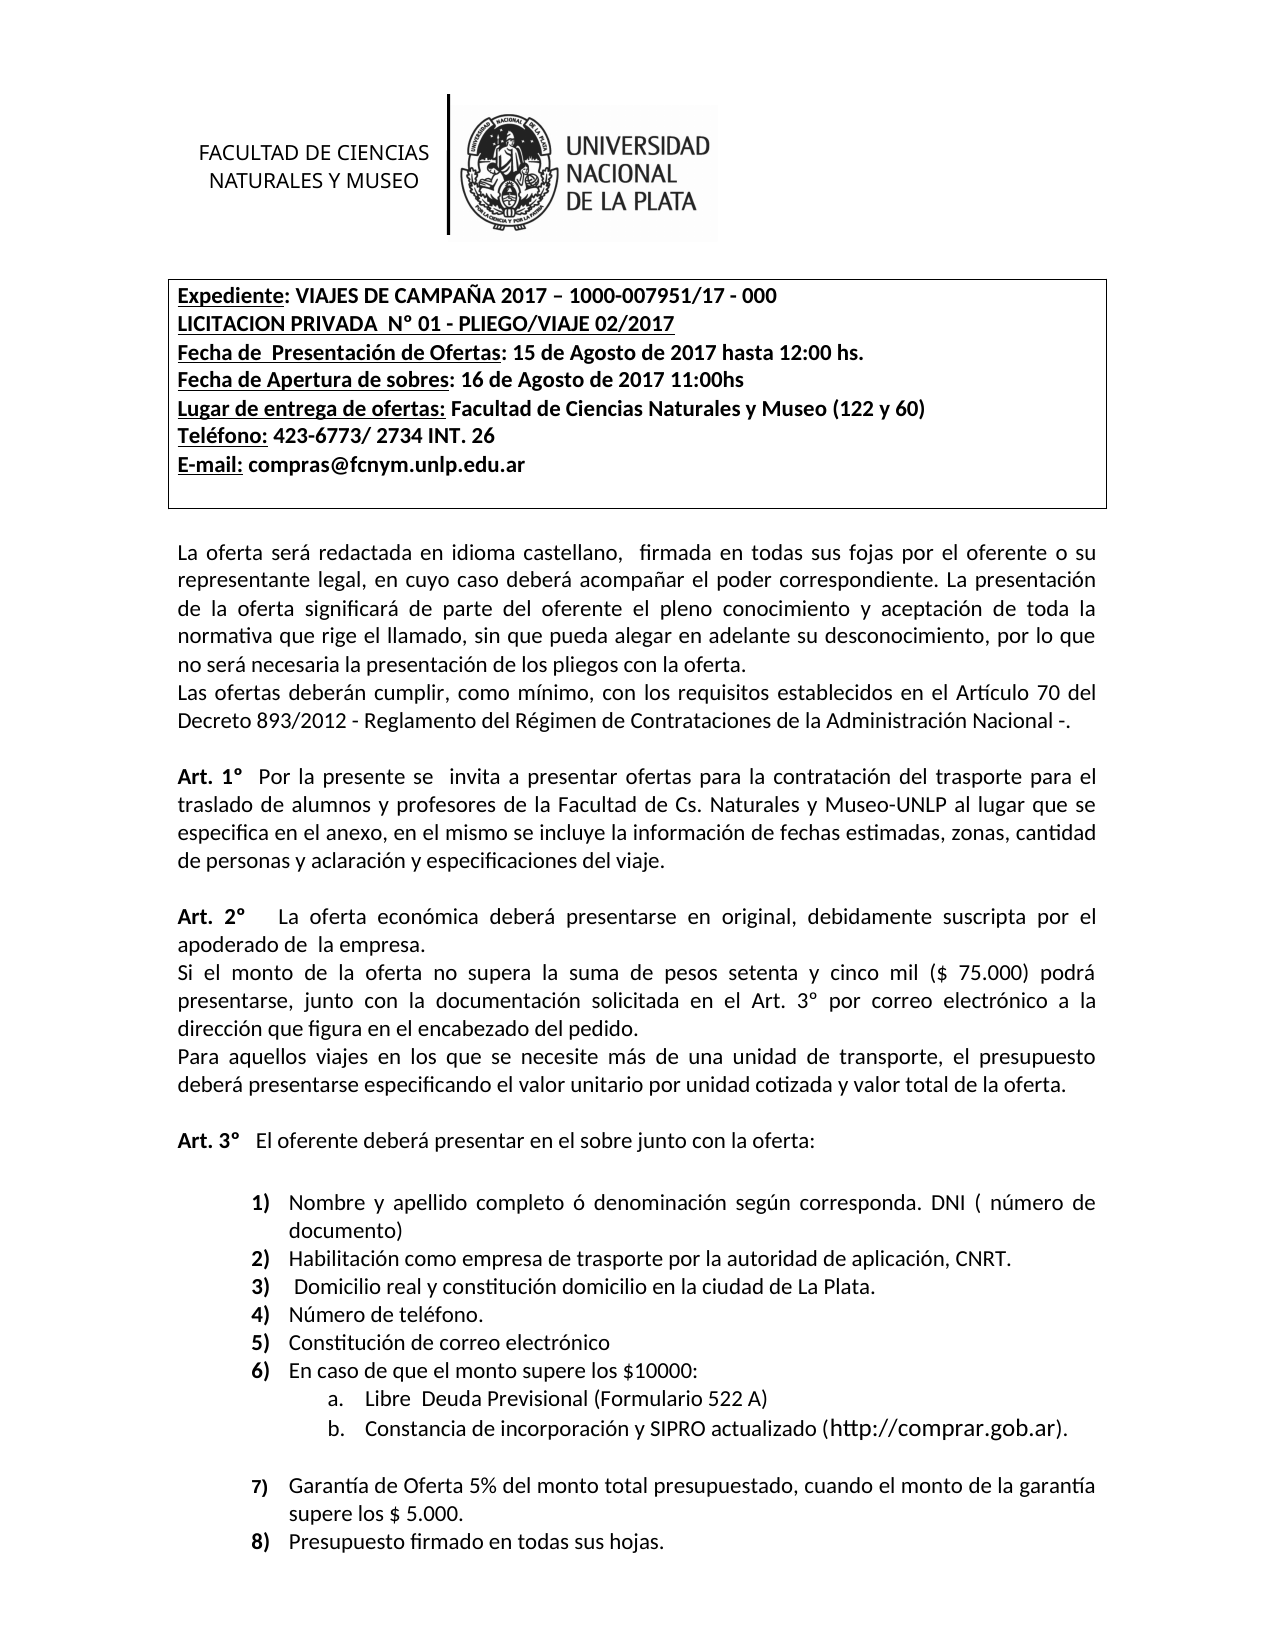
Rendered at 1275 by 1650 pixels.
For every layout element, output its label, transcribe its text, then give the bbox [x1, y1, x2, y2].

text Art. 3º El oferente deberá presentar en el sobre junto con la oferta: [177, 1126, 1098, 1154]
list Presupuesto firmado en todas sus hojas. [251, 1527, 1098, 1555]
text Fecha de Apertura de sobres: 16 de Agosto de 2017 11:00hs [177, 366, 1098, 394]
list Domicilio real y constitución domicilio en la ciudad de La Plata. [251, 1272, 1098, 1301]
text Para aquellos viajes en los que se necesite más de una unidad de transporte, el presupuesto deberá presentarse especificando el valor unitario por unidad cotizada y valor total de la oferta. [177, 1042, 1098, 1098]
list En caso de que el monto supere los $10000: [251, 1357, 1098, 1384]
list Garantía de Oferta 5% del monto total presupuestado, cuando el monto de la garantía supere los $ 5.000. [251, 1471, 1098, 1527]
text Teléfono: 423-6773/ 2734 INT. 26 [177, 422, 1098, 450]
list Número de teléfono. [251, 1301, 1098, 1328]
text Art. 1º Por la presente se invita a presentar ofertas para la contratación del trasporte para el traslado de alumnos y profesores de de Cs. Naturales y Museo-UNLP al lugar que se especifica en el anexo, en el mismo se incluye la información de fechas estimadas, zonas, cantidad de personas y aclaración y especificaciones del viaje. [177, 762, 1098, 874]
text La oferta será redactada en idioma castellano, firmada en todas sus fojas por el oferente o su representante legal, en cuyo caso deberá acompañar el poder correspondiente. La presentación de la oferta significará de parte del oferente el pleno conocimiento y aceptación de toda la normativa que rige el llamado, sin que pueda alegar en adelante su desconocimiento, por lo que no será necesaria la presentación de los pliegos con la oferta. [177, 538, 1098, 678]
text Lugar de entrega de ofertas: Facultad de Ciencias Naturales y Museo (122 y 60) [177, 394, 1098, 422]
list Constitución de correo electrónico [251, 1328, 1098, 1357]
list Constancia de incorporación y SIPRO actualizado (http://comprar.gob.ar). [327, 1413, 1098, 1443]
text Las ofertas deberán cumplir, como mínimo, con los requisitos establecidos en el Artículo 70 del Decreto 893/2012 - Reglamento del Régimen de Contrataciones de la Administración Nacional -. [177, 678, 1098, 734]
text E-mail: compras@fcnym.unlp.edu.ar [177, 450, 1098, 478]
text Si el monto de la oferta no supera la suma de pesos setenta y cinco mil ($ 75.000) podrá presentarse, junto con la documentación solicitada en el Art. 3º por correo electrónico a la dirección que figura en el encabezado del pedido. [177, 958, 1098, 1042]
text Art. 2º La oferta económica deberá presentarse en original, debidamente suscripta por el apoderado de la empresa. [177, 902, 1098, 958]
list Habilitación como empresa de trasporte por la autoridad de aplicación, CNRT. [251, 1244, 1098, 1272]
text Expediente: VIAJES DE CAMPAÑA 2017 – 1000-007951/17 - 000 [169, 280, 1106, 309]
text LICITACION PRIVADA Nº 01 - PLIEGO/VIAJE 02/2017 [177, 309, 1098, 338]
list Libre Deuda Previsional (Formulario ) [327, 1384, 1098, 1413]
picture [448, 105, 718, 242]
list Nombre y apellido completo ó denominación según corresponda. DNI ( número de documento) [251, 1188, 1098, 1244]
text Fecha de Presentación de Ofertas: 15 de Agosto de 2017 hasta 12:00 hs. [177, 338, 1098, 366]
